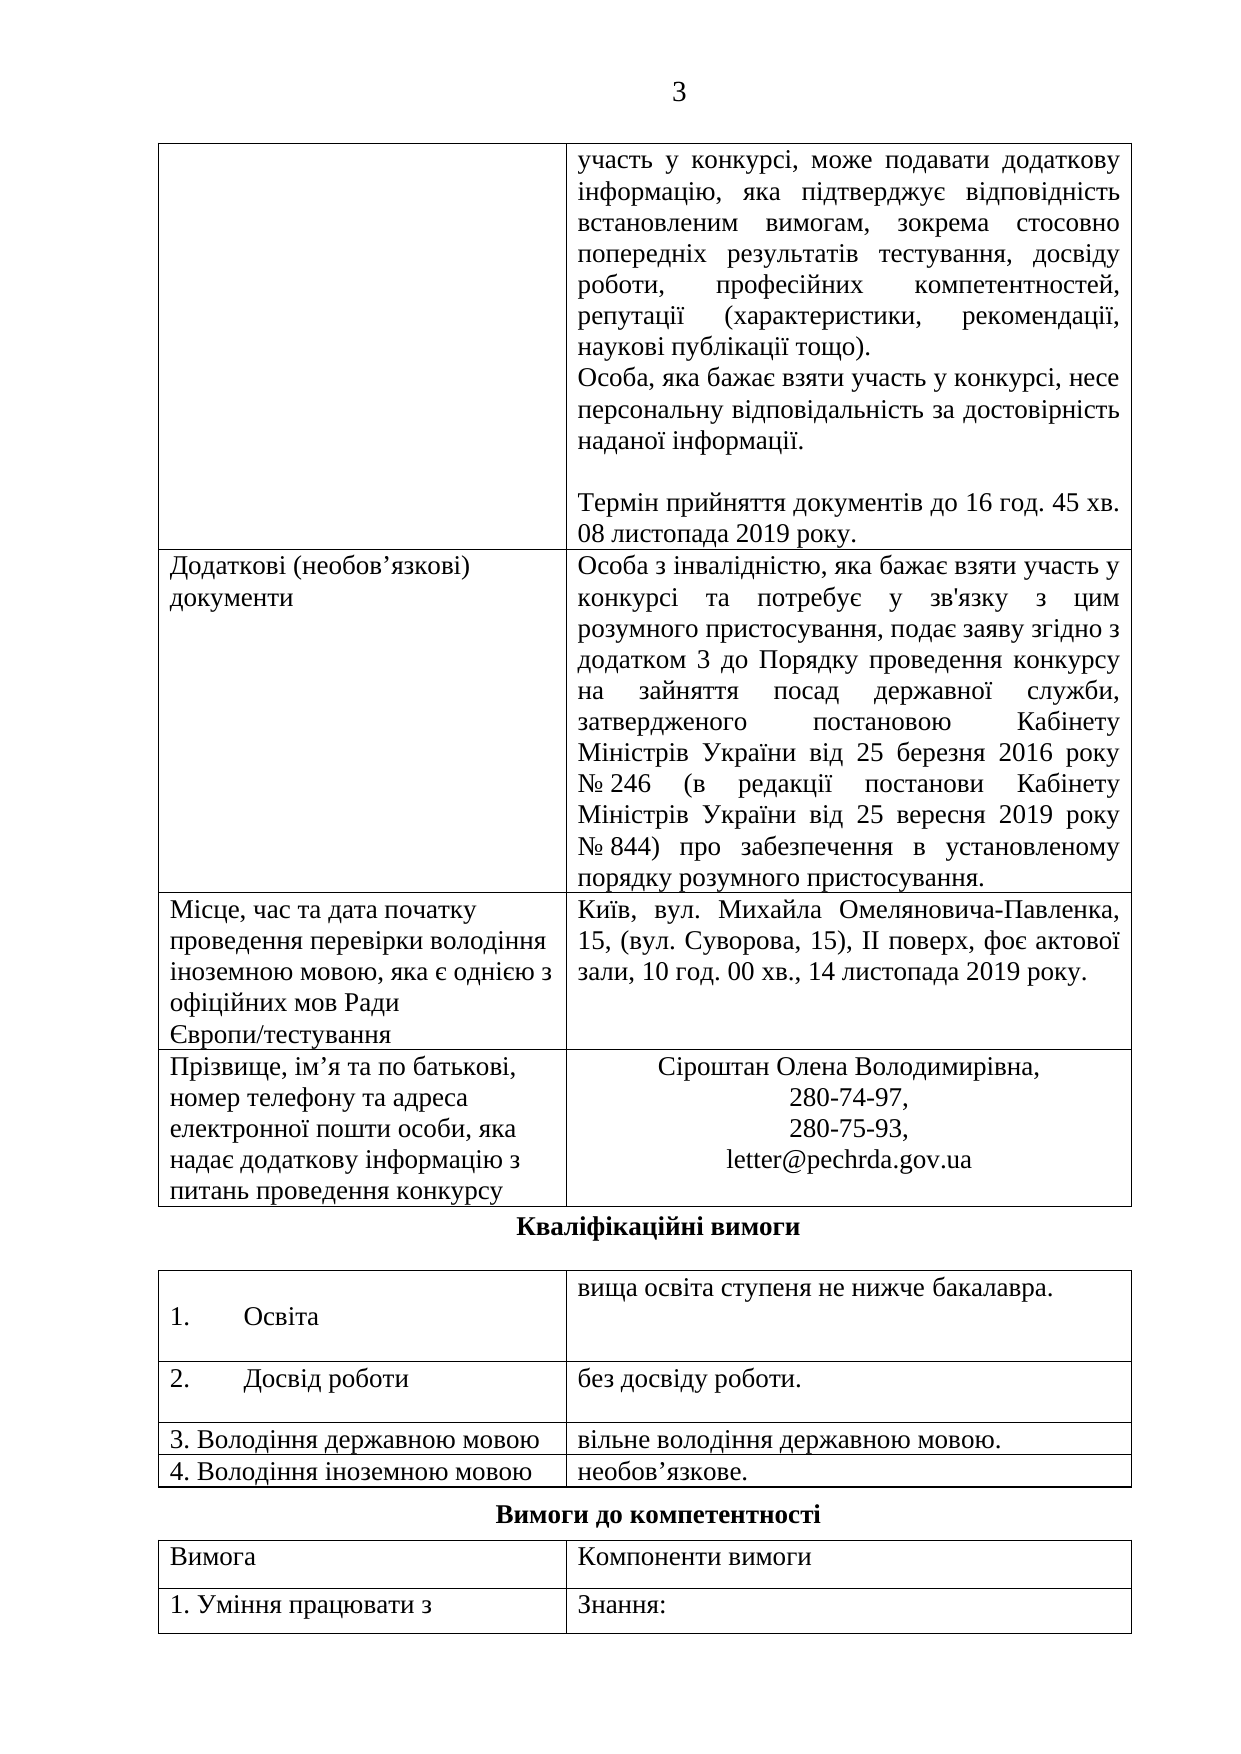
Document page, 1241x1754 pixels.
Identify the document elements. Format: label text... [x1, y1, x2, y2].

table_header Загальні умови [156, 141, 1160, 1208]
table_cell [156, 1208, 1160, 1636]
